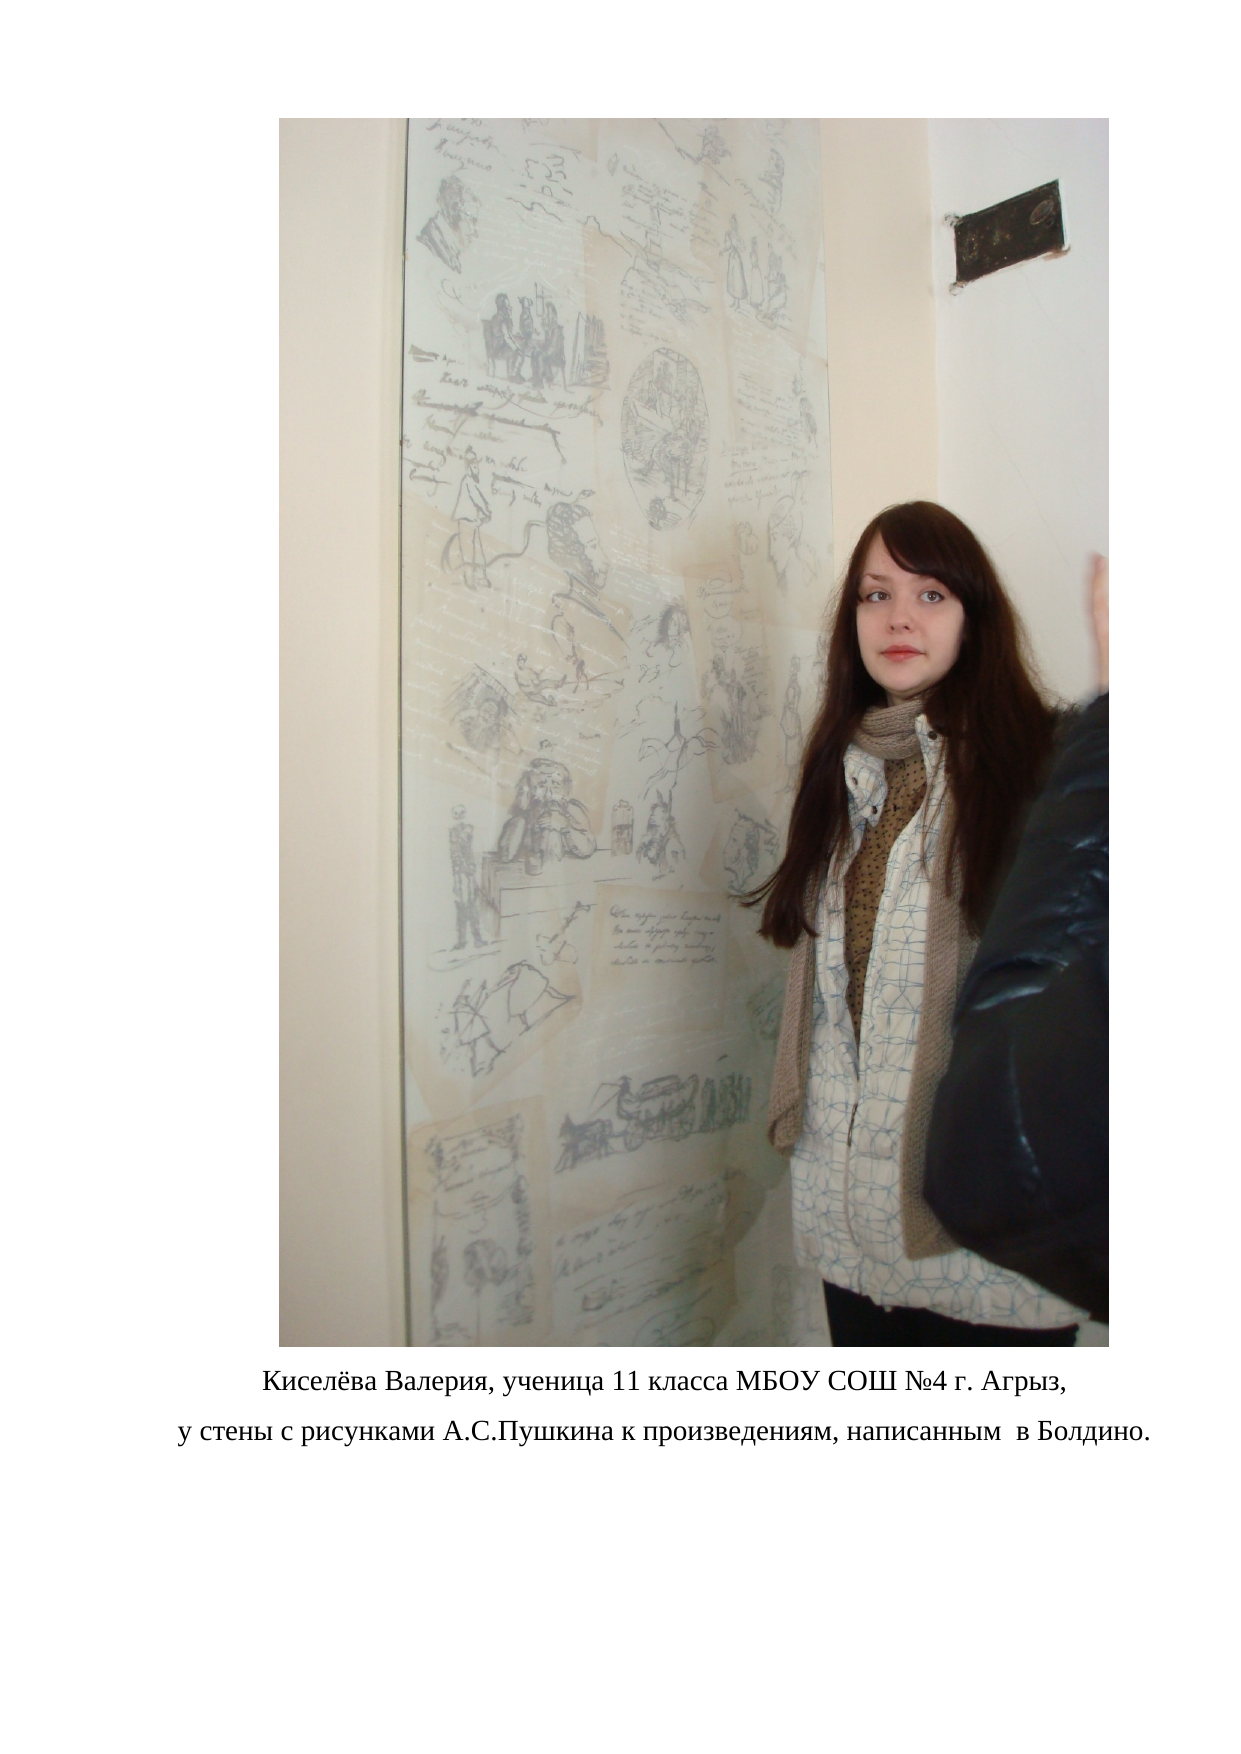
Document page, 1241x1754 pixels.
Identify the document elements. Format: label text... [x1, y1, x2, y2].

text у стены с рисунками А.С.Пушкина к произведениям, написанным в Болдино. [177, 1413, 1152, 1447]
text Киселёва Валерия, ученица 11 класса МБОУ СОШ №4 г. Агрыз, [177, 1363, 1152, 1397]
picture [279, 118, 1109, 1347]
